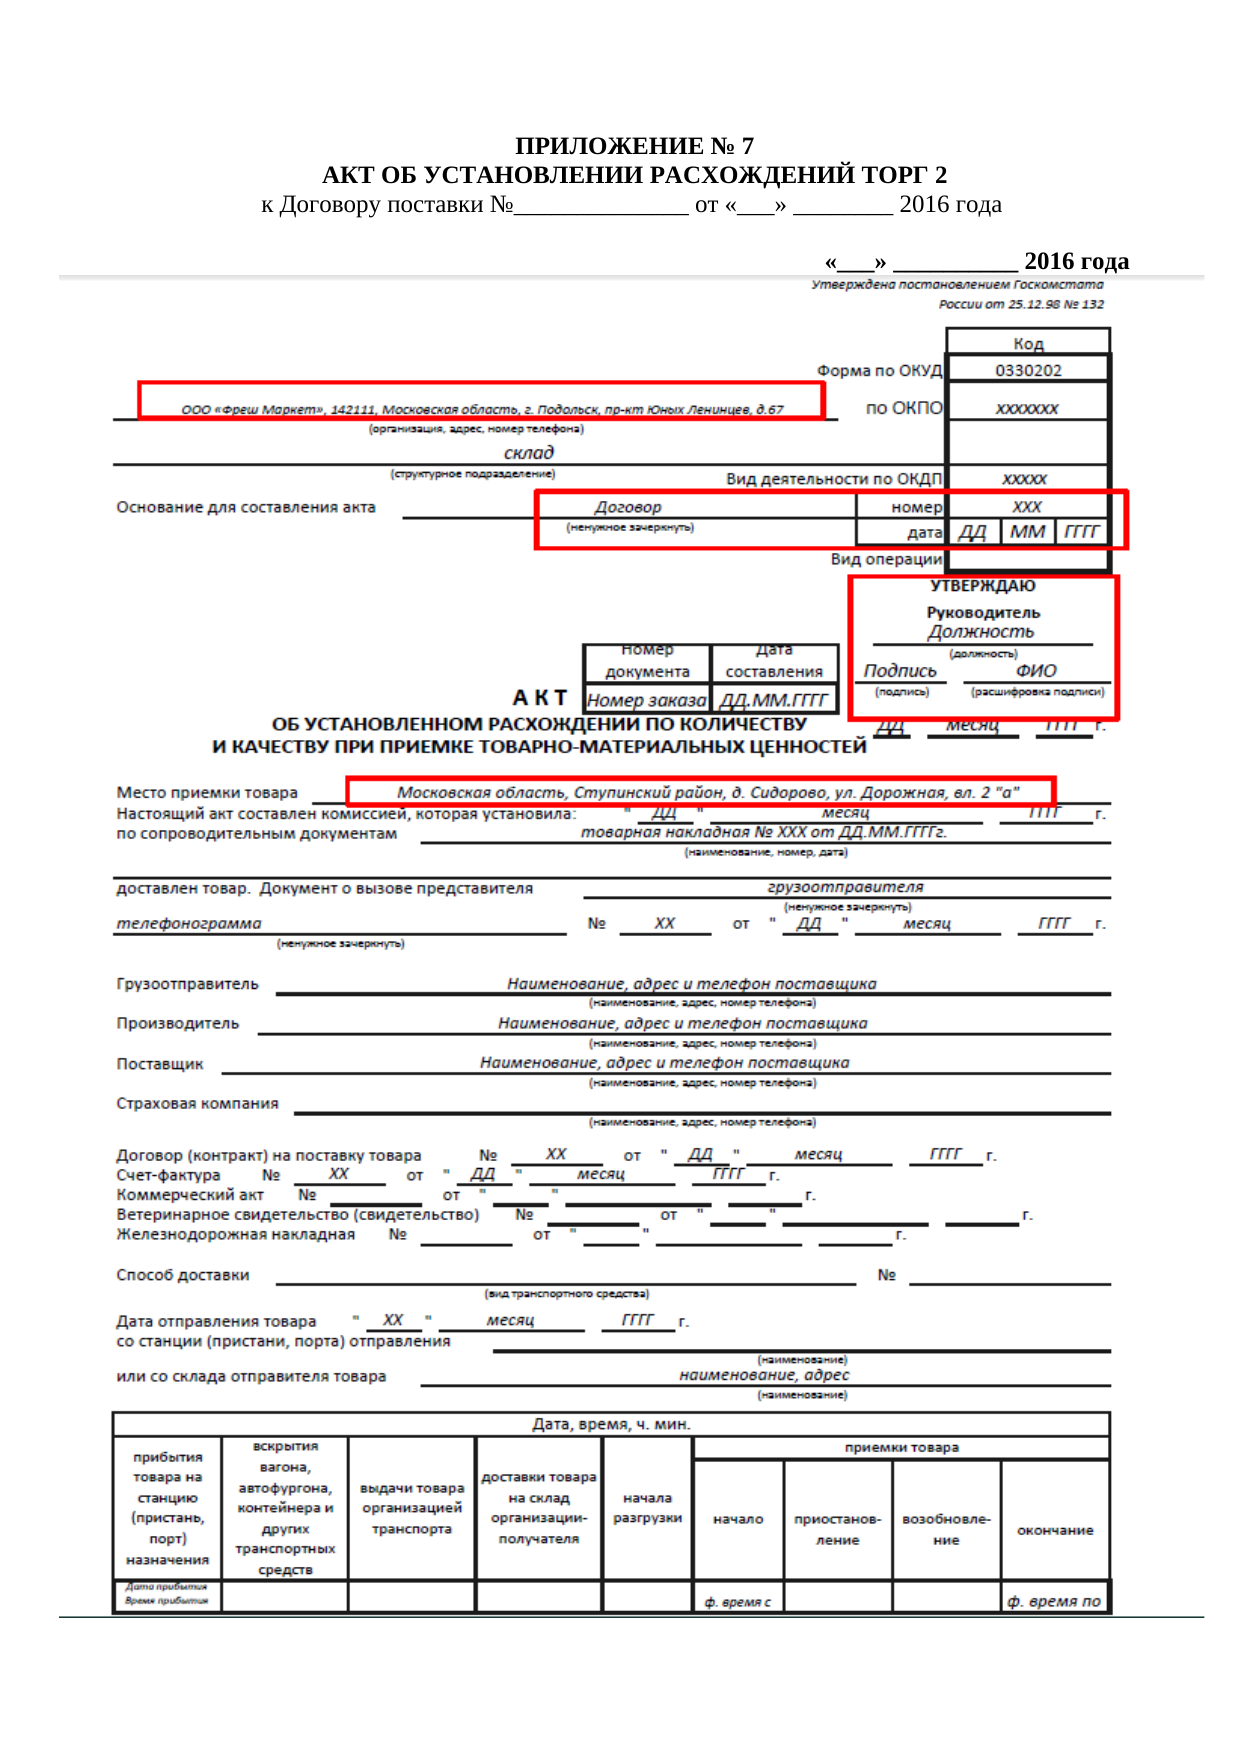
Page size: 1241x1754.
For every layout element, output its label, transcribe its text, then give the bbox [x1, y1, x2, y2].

picture [59, 275, 1205, 1618]
text ПРиложение № 7 [118, 131, 1152, 160]
text АКТ ОБ УСТАНОВЛЕНИИ РАСХОЖДЕНИЙ ТОРГ 2 [118, 160, 1152, 189]
